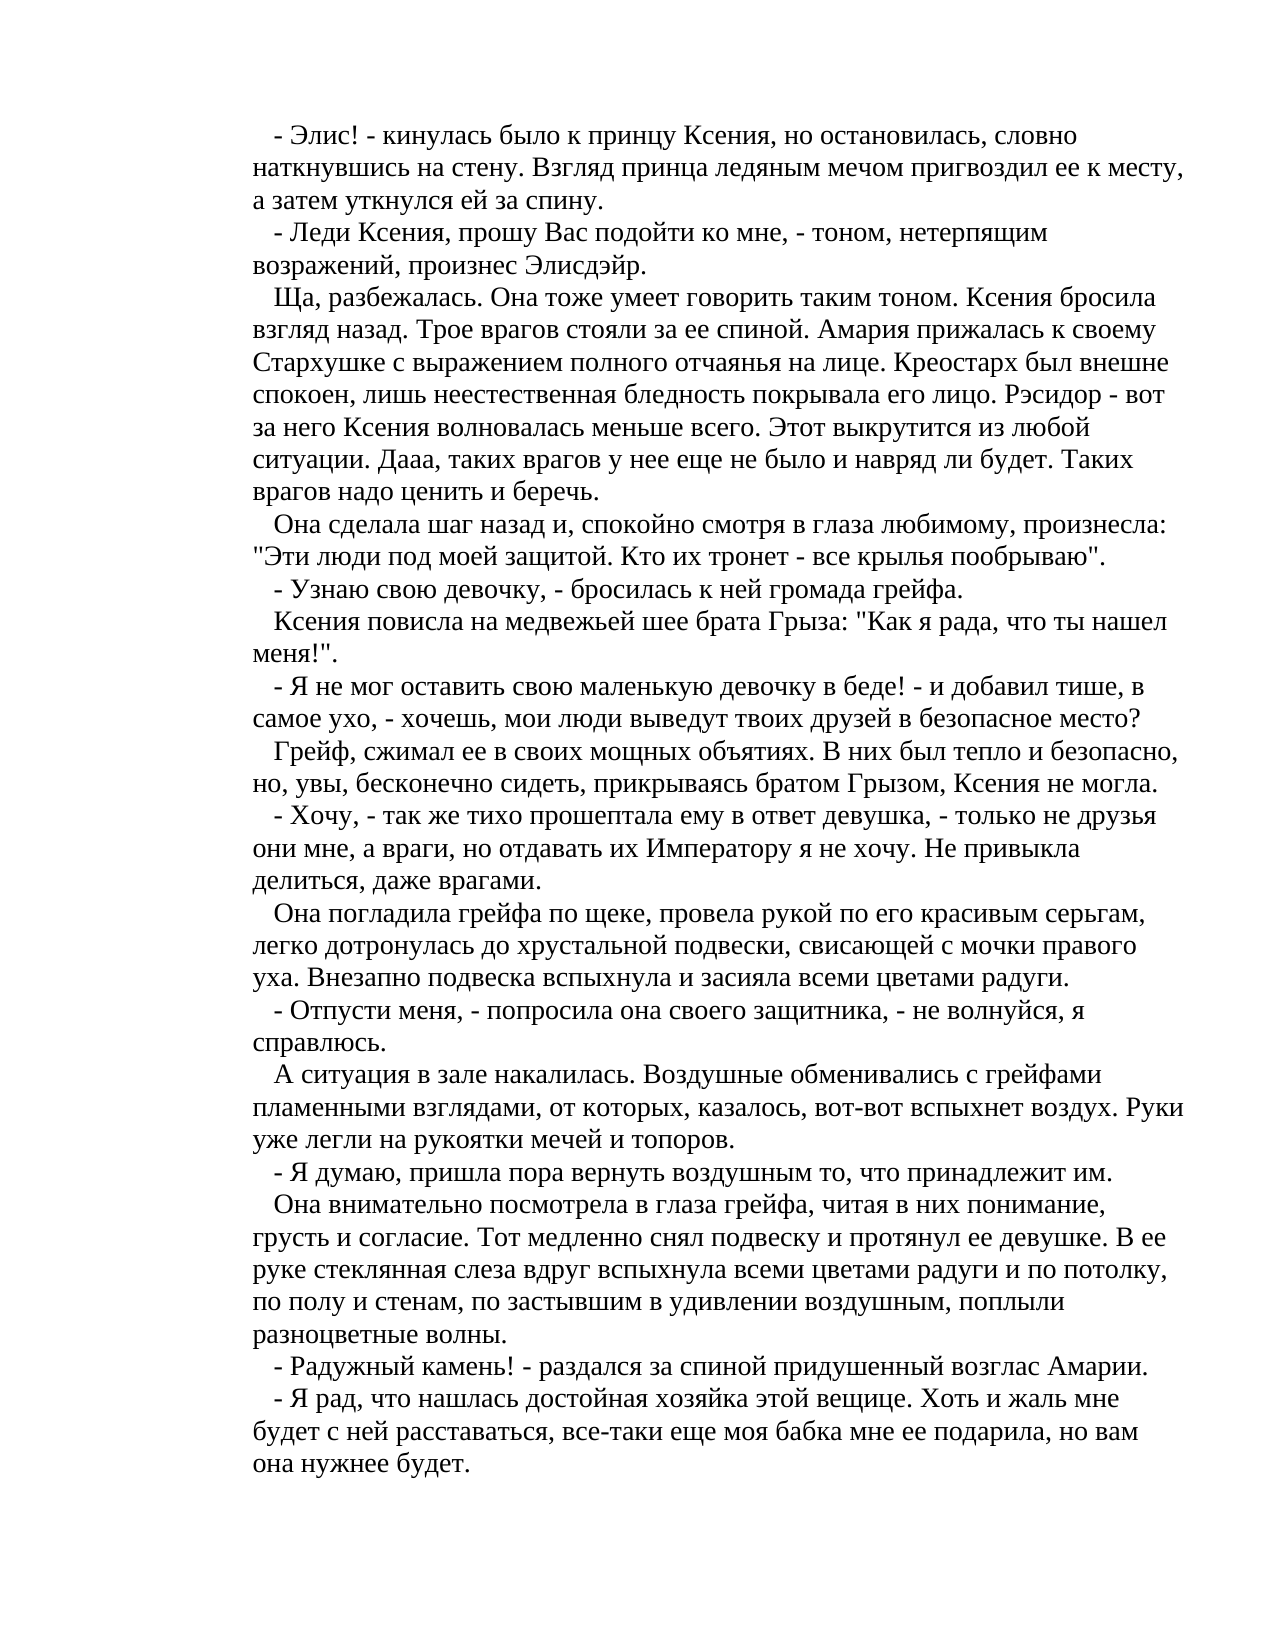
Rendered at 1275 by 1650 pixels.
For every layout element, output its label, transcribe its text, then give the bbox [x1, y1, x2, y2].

text Она сделала шаг назад и, спокойно смотря в глаза любимому, произнесла: "Эти люди под моей защитой. Кто их тронет - все крылья пообрываю". [252, 507, 1186, 572]
text Грейф, сжимал ее в своих мощных объятиях. В них был тепло и безопасно, но, увы, бесконечно сидеть, прикрываясь братом Грызом, Ксения не могла. [252, 734, 1186, 798]
text - Хочу, - так же тихо прошептала ему в ответ девушка, - только не друзья они мне, а враги, но отдавать их Императору я не хочу. Не привыкла делиться, даже врагами. [252, 798, 1186, 896]
text Она внимательно посмотрела в глаза грейфа, читая в них понимание, грусть и согласие. Тот медленно снял подвеску и протянул ее девушке. В ее руке стеклянная слеза вдруг вспыхнула всеми цветами радуги и по потолку, по полу и стенам, по застывшим в удивлении воздушным, поплыли разноцветные волны. [252, 1187, 1186, 1349]
text - Элис! - кинулась было к принцу Ксения, но остановилась, словно наткнувшись на стену. Взгляд принца ледяным мечом пригвоздил ее к месту, а затем уткнулся ей за спину. [252, 118, 1186, 215]
text Она погладила грейфа по щеке, провела рукой по его красивым серьгам, легко дотронулась до хрустальной подвески, свисающей с мочки правого уха. Внезапно подвеска вспыхнула и засияла всеми цветами радуги. [252, 896, 1186, 993]
text - Я не мог оставить свою маленькую девочку в беде! - и добавил тише, в самое ухо, - хочешь, мои люди выведут твоих друзей в безопасное место? [252, 669, 1186, 734]
text - Я рад, что нашлась достойная хозяйка этой вещице. Хоть и жаль мне будет с ней расставаться, все-таки еще моя бабка мне ее подарила, но вам она нужнее будет. [252, 1382, 1186, 1479]
text Ща, разбежалась. Она тоже умеет говорить таким тоном. Ксения бросила взгляд назад. Трое врагов стояли за ее спиной. Амария прижалась к своему Стархушке с выражением полного отчаянья на лице. Креостарх был внешне спокоен, лишь неестественная бледность покрывала его лицо. Рэсидор - вот за него Ксения волновалась меньше всего. Этот выкрутится из любой ситуации. Дааа, таких врагов у нее еще не было и навряд ли будет. Таких врагов надо ценить и беречь. [252, 280, 1186, 507]
text - Отпусти меня, - попросила она своего защитника, - не волнуйся, я справлюсь. [252, 993, 1186, 1058]
text А ситуация в зале накалилась. Воздушные обменивались с грейфами пламенными взглядами, от которых, казалось, вот-вот вспыхнет воздух. Руки уже легли на рукоятки мечей и топоров. [252, 1058, 1186, 1155]
text - Я думаю, пришла пора вернуть воздушным то, что принадлежит им. [252, 1155, 1186, 1187]
text - Радужный камень! - раздался за спиной придушенный возглас Амарии. [252, 1349, 1186, 1382]
text Ксения повисла на медвежьей шее брата Грыза: "Как я рада, что ты нашел меня!". [252, 604, 1186, 669]
text - Узнаю свою девочку, - бросилась к ней громада грейфа. [252, 572, 1186, 604]
text - Леди Ксения, прошу Вас подойти ко мне, - тоном, нетерпящим возражений, произнес Элисдэйр. [252, 215, 1186, 280]
